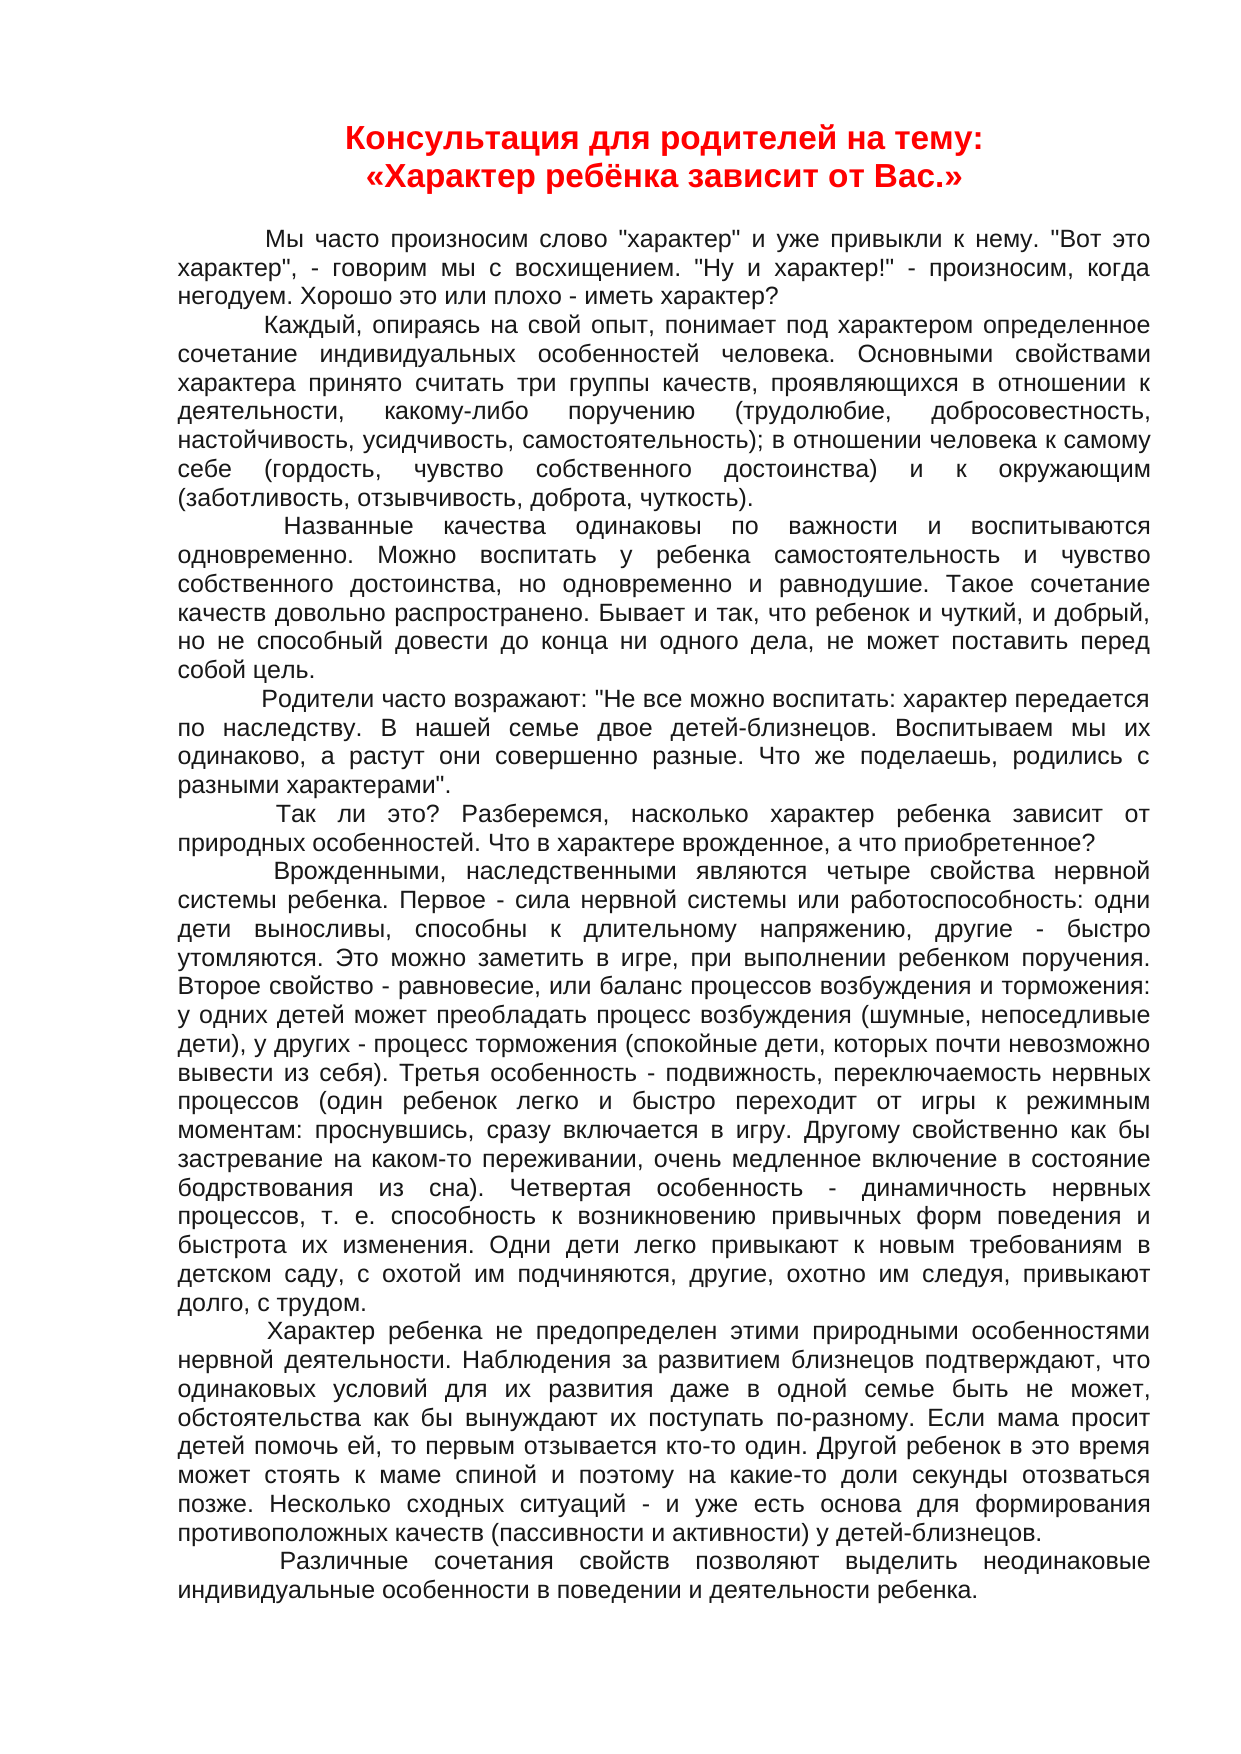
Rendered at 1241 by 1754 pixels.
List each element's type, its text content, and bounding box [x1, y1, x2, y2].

text Так ли это? Разберемся, насколько характер ребенка зависит от природных особенностей. Что в характере врожденное, а что приобретенное? [177, 799, 1152, 856]
text «Характер ребёнка зависит от Вас.» [177, 157, 1152, 195]
text Названные качества одинаковы по важности и воспитываются одновременно. Можно воспитать у ребенка самостоятельность и чувство собственного достоинства, но одновременно и равнодушие. Такое сочетание качеств довольно распространено. Бывает и так, что ребенок и чуткий, и добрый, но не способный довести до конца ни одного дела, не может поставить перед собой цель. [177, 511, 1152, 684]
text Консультация для родителей на тему: [177, 118, 1152, 157]
text Родители часто возражают: "Не все можно воспитать: характер передается по наследству. В нашей семье двое детей-близнецов. Воспитываем мы их одинаково, а растут они совершенно разные. Что же поделаешь, родились с разными характерами". [177, 684, 1152, 799]
text Характер ребенка не предопределен этими природными особенностями нервной деятельности. Наблюдения за развитием близнецов подтверждают, что одинаковых условий для их развития даже в одной семье быть не может, обстоятельства как бы вынуждают их поступать по-разному. Если мама просит детей помочь ей, то первым отзывается кто-то один. Другой ребенок в это время может стоять к маме спиной и поэтому на какие-то доли секунды отозваться позже. Несколько сходных ситуаций - и уже есть основа для формирования противоположных качеств (пассивности и активности) у детей-близнецов. [177, 1316, 1152, 1546]
text Каждый, опираясь на свой опыт, понимает под характером определенное сочетание индивидуальных особенностей человека. Основными свойствами характера принято считать три группы качеств, проявляющихся в отношении к деятельности, какому-либо поручению (трудолюбие, добросовестность, настойчивость, усидчивость, самостоятельность); в отношении человека к самому себе (гордость, чувство собственного достоинства) и к окружающим (заботливость, отзывчивость, доброта, чуткость). [177, 310, 1152, 511]
text Врожденными, наследственными являются четыре свойства нервной системы ребенка. Первое - сила нервной системы или работоспособность: одни дети выносливы, способны к длительному напряжению, другие - быстро утомляются. Это можно заметить в игре, при выполнении ребенком поручения. Второе свойство - равновесие, или баланс процессов возбуждения и торможения: у одних детей может преобладать процесс возбуждения (шумные, непоседливые дети), у других - процесс торможения (спокойные дети, которых почти невозможно вывести из себя). Третья особенность - подвижность, переключаемость нервных процессов (один ребенок легко и быстро переходит от игры к режимным моментам: проснувшись, сразу включается в игру. Другому свойственно как бы застревание на каком-то переживании, очень медленное включение в состояние бодрствования из сна). Четвертая особенность - динамичность нервных процессов, т. е. способность к возникновению привычных форм поведения и быстрота их изменения. Одни дети легко привыкают к новым требованиям в детском саду, с охотой им подчиняются, другие, охотно им следуя, привыкают долго, с трудом. [177, 856, 1152, 1316]
text Различные сочетания свойств позволяют выделить неодинаковые индивидуальные особенности в поведении и деятельности ребенка. [177, 1546, 1152, 1604]
text Мы часто произносим слово "характер" и уже привыкли к нему. "Вот это характер", - говорим мы с восхищением. "Ну и характер!" - произносим, когда негодуем. Хорошо это или плохо - иметь характер? [177, 224, 1152, 310]
